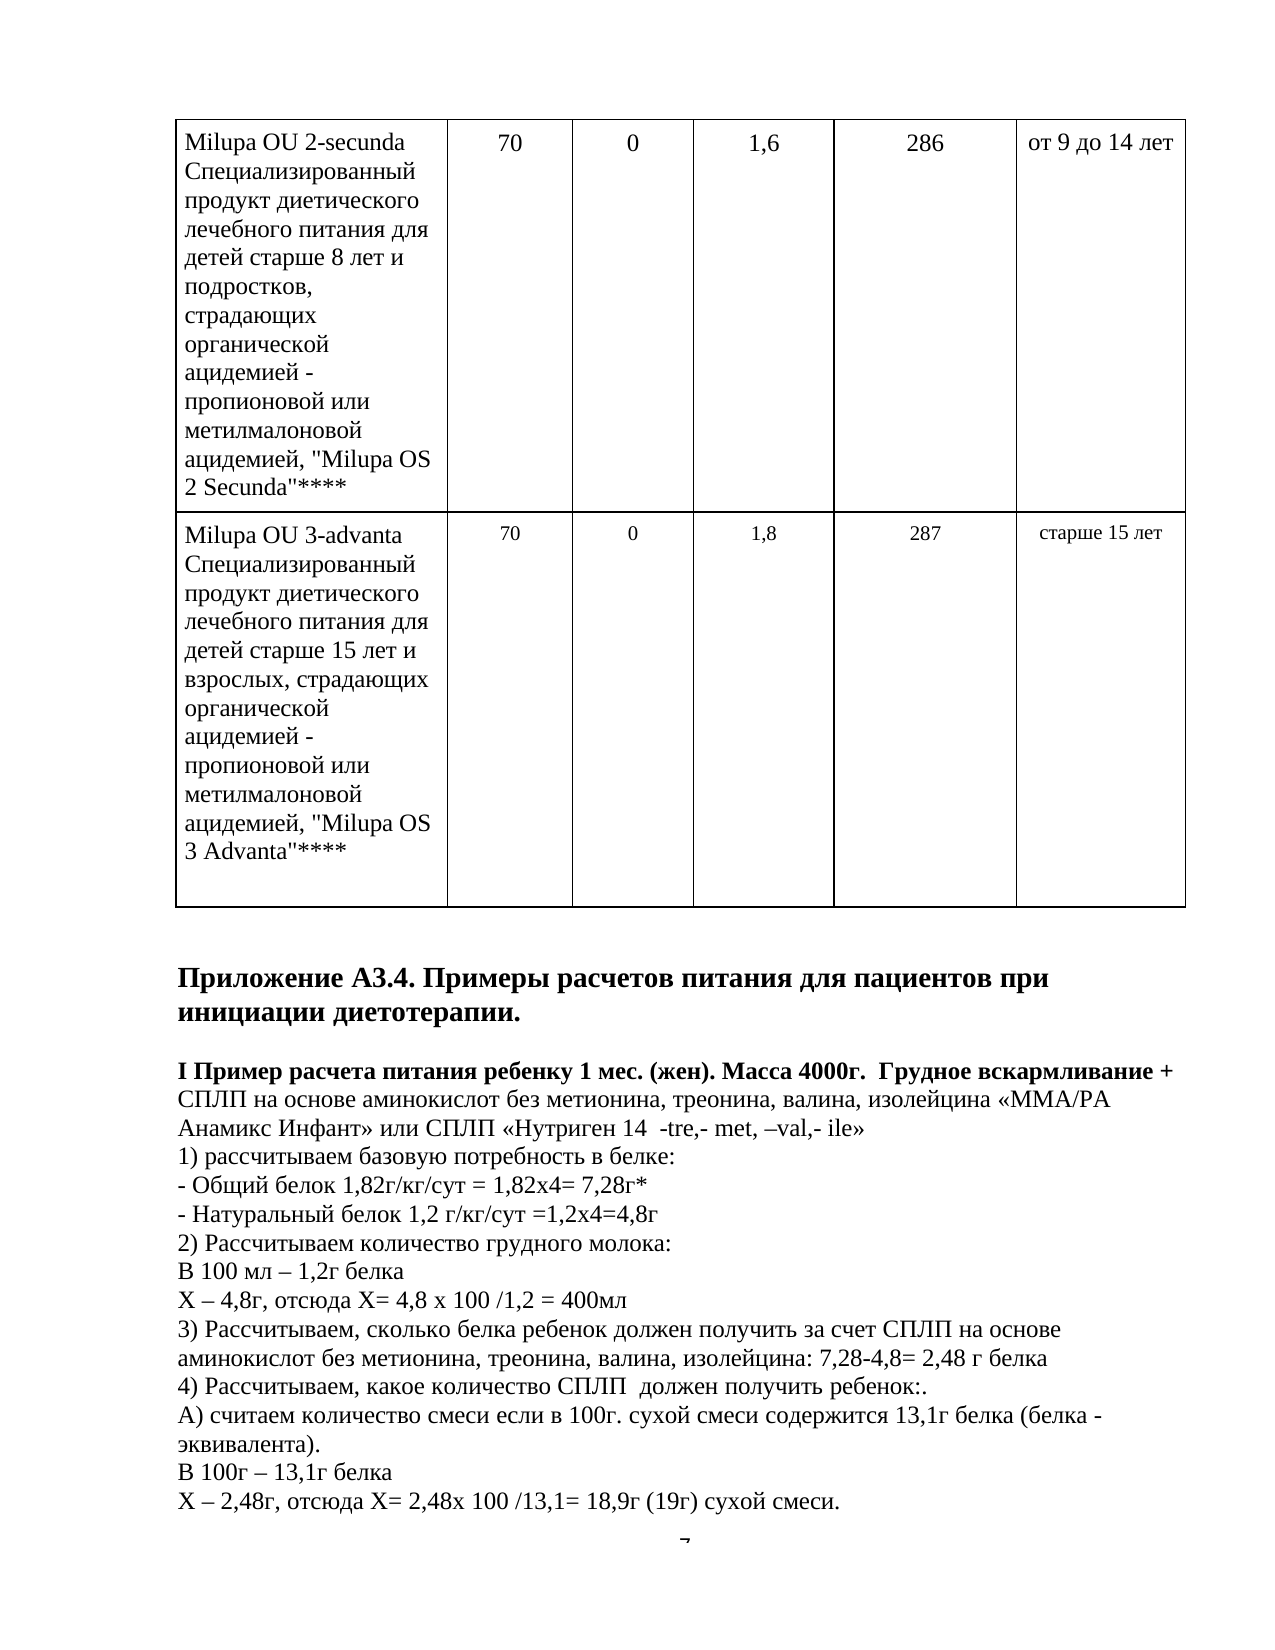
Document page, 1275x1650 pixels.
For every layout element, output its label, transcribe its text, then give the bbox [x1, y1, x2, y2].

table_cell Milupa OU 3-advanta Специализированный продукт диетического лечебного питания для детей старше 15 лет и взрослых, страдающих органической ацидемией - пропионовой или метилмалоновой ацидемией, "Milupa OS 3 Advanta"**** [177, 513, 447, 906]
list Пример расчета питания ребенку 1 мес. (жен). Масса 4000г. Грудное вскармливание + СПЛП на основе аминокислот без метионина, треонина, валина, изолейцина «ММА/РА Анамикс Инфант» или СПЛП «Нутриген 14 -tre,- met, –val,- ile» [177, 1057, 1177, 1141]
table_cell 287 [835, 513, 1016, 906]
table_header 1,6 [694, 120, 833, 511]
list Рассчитываем, сколько белка ребенок должен получить за счет СПЛП на основе аминокислот без метионина, треонина, валина, изолейцина: 7,28-4,8= 2,48 г белка [177, 1314, 1066, 1371]
table_cell 1,8 [694, 513, 833, 906]
list Рассчитываем, какое количество СПЛП должен получить ребенок:. [177, 1371, 1198, 1400]
text В 100г – 13,1г белка [177, 1457, 1198, 1486]
list Рассчитываем количество грудного молока: В 100 мл – 1,2г белка [177, 1228, 674, 1285]
text Х – 4,8г, отсюда Х= 4,8 х 100 /1,2 = 400мл [177, 1285, 1198, 1314]
table_header 286 [835, 120, 1016, 511]
list Натуральный белок 1,2 г/кг/сут =1,2х4=4,8г [177, 1199, 1198, 1228]
subtitle Приложение А3.4. Примеры расчетов питания для пациентов при инициации диетотерапии. [177, 961, 1186, 1028]
list Общий белок 1,82г/кг/сут = 1,82х4= 7,28г* [177, 1170, 1198, 1199]
list рассчитываем базовую потребность в белке: [177, 1141, 1198, 1170]
table_cell 0 [573, 513, 693, 906]
text Х – 2,48г, отсюда Х= 2,48х 100 /13,1= 18,9г (19г) сухой смеси. [177, 1486, 1198, 1515]
table_header от 9 до 14 лет [1017, 120, 1185, 511]
table_header 70 [448, 120, 572, 511]
text А) считаем количество смеси если в 100г. сухой смеси содержится 13,1г белка (белка - эквивалента). [177, 1400, 1186, 1457]
table_cell старше 15 лет [1017, 513, 1185, 906]
table_header 0 [573, 120, 693, 511]
table_header Milupa OU 2-secunda Специализированный продукт диетического лечебного питания для детей старше 8 лет и подростков, страдающих органической ацидемией - пропионовой или метилмалоновой ацидемией, "Milupa OS 2 Secunda"**** [177, 120, 447, 511]
table_cell 70 [448, 513, 572, 906]
